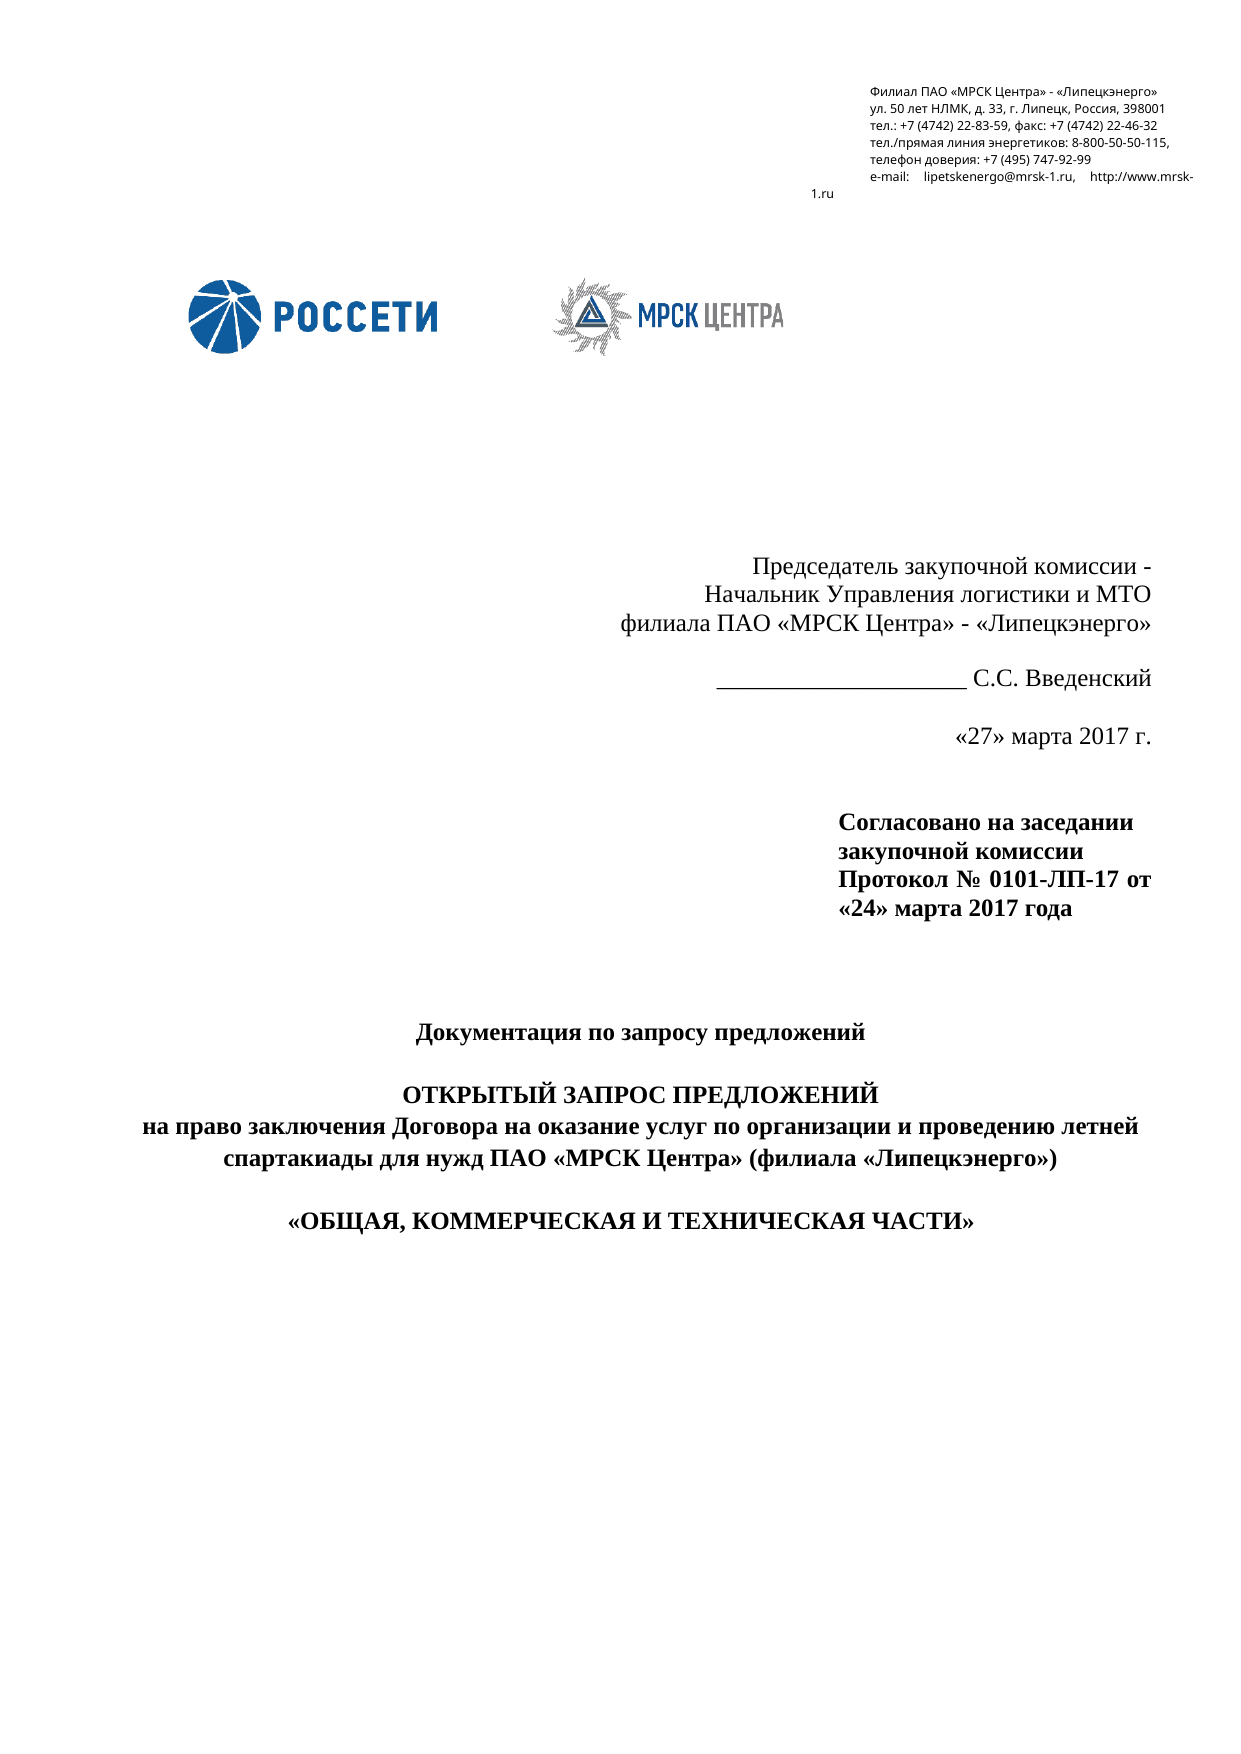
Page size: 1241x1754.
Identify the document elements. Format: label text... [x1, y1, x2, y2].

text ОТКРЫТЫЙ ЗАПРОС ПРЕДЛОЖЕНИЙ [129, 1080, 1152, 1109]
text Согласовано на заседании [838, 807, 1152, 836]
text Начальник Управления логистики и МТО [129, 579, 1152, 608]
text филиала ПАО «МРСК Центра» - «Липецкэнерго» [129, 608, 1152, 637]
picture [188, 278, 784, 356]
text ____________________ С.С. Введенский [129, 663, 1152, 692]
text на право заключения Договора на оказание услуг по организации и проведению летней спартакиады для нужд ПАО «МРСК Центра» (филиала «Липецкэнерго») [129, 1111, 1152, 1172]
text Документация по запросу предложений [129, 1017, 1152, 1046]
text «27» марта 2017 г. [720, 721, 1152, 749]
text Протокол № 0101-ЛП-17 от «24» марта 2017 года [838, 864, 1152, 922]
text Председатель закупочной комиссии - [129, 551, 1152, 579]
text «ОБЩАЯ, КОММЕРЧЕСКАЯ и техническая ЧАСТИ» [73, 1206, 1183, 1235]
text закупочной комиссии [838, 836, 1152, 864]
